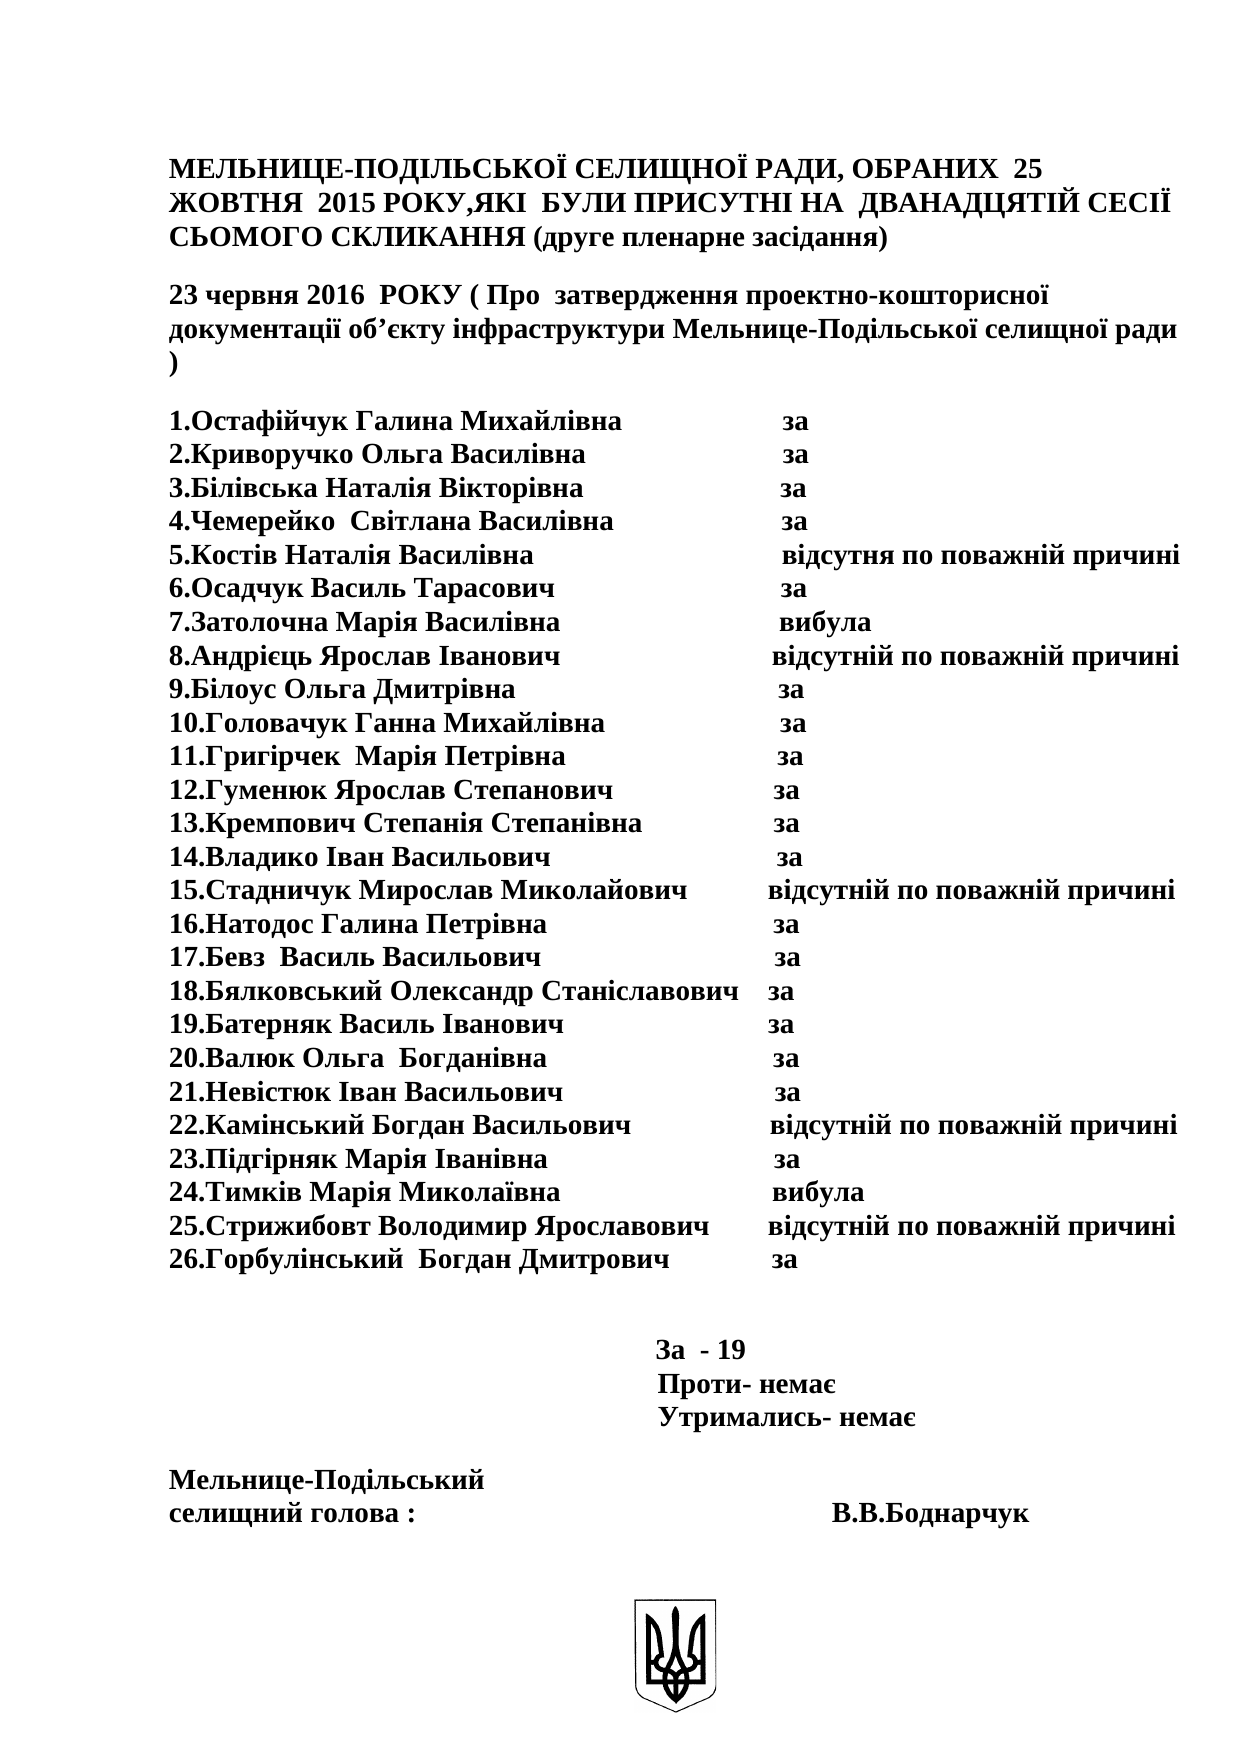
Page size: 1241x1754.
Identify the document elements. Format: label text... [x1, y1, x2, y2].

text Мельнице-Подільський [169, 1462, 1181, 1495]
text МЕЛЬНИЦЕ-ПОДІЛЬСЬКОЇ СЕЛИЩНОЇ РАДИ, ОБРАНИХ 25 ЖОВТНЯ 2015 РОКУ,ЯКІ БУЛИ ПРИСУТНІ НА ДВАНАДЦЯТІЙ СЕСІЇ СЬОМОГО СКЛИКАННЯ (друге пленарне засідання) [169, 152, 1181, 252]
text 6.Осадчук Василь Тарасович за [169, 571, 1181, 604]
text Утримались- немає [169, 1399, 1181, 1433]
text 19.Батерняк Василь Іванович за [169, 1007, 1181, 1040]
text Проти- немає [169, 1366, 1181, 1399]
text 21.Невістюк Іван Васильович за [169, 1074, 1181, 1107]
text 2.Криворучко Ольга Василівна за [169, 436, 1181, 470]
text 4.Чемерейко Світлана Василівна за [169, 503, 1181, 537]
text 26.Горбулінський Богдан Дмитрович за [169, 1241, 1181, 1275]
text 8.Андрієць Ярослав Іванович відсутній по поважній причині [169, 638, 1181, 671]
text 11.Григірчек Марія Петрівна за [169, 738, 1181, 772]
text 23 червня 2016 РОКУ ( Про затвердження проектно-кошторисної документації об’єкту інфраструктури Мельнице-Подільської селищної ради ) [169, 277, 1181, 378]
text 13.Кремпович Степанія Степанівна за [169, 805, 1181, 839]
text 22.Камінський Богдан Васильович відсутній по поважній причині [169, 1107, 1181, 1141]
text 9.Білоус Ольга Дмитрівна за [169, 671, 1181, 705]
text 12.Гуменюк Ярослав Степанович за [169, 772, 1181, 805]
text 10.Головачук Ганна Михайлівна за [169, 705, 1181, 738]
text 18.Бялковський Олександр Станіславович за [169, 973, 1181, 1007]
text 15.Стадничук Мирослав Миколайович відсутній по поважній причині [169, 872, 1181, 906]
text 17.Бевз Василь Васильович за [169, 939, 1181, 973]
text 1.Остафійчук Галина Михайлівна за [169, 403, 1181, 436]
text 7.Затолочна Марія Василівна вибула [169, 604, 1181, 638]
text 3.Білівська Наталія Вікторівна за [169, 470, 1181, 503]
text 16.Натодос Галина Петрівна за [169, 906, 1181, 939]
text За - 19 [169, 1332, 1181, 1366]
text 20.Валюк Ольга Богданівна за [169, 1040, 1181, 1074]
text 14.Владико Іван Васильович за [169, 839, 1181, 872]
text 25.Стрижибовт Володимир Ярославович відсутній по поважній причині [169, 1208, 1181, 1241]
text 24.Тимків Марія Миколаївна вибула [169, 1174, 1181, 1208]
text селищний голова : В.В.Боднарчук [169, 1495, 1181, 1529]
text 5.Костів Наталія Василівна відсутня по поважній причині [169, 537, 1181, 571]
text 23.Підгірняк Марія Іванівна за [169, 1141, 1181, 1174]
